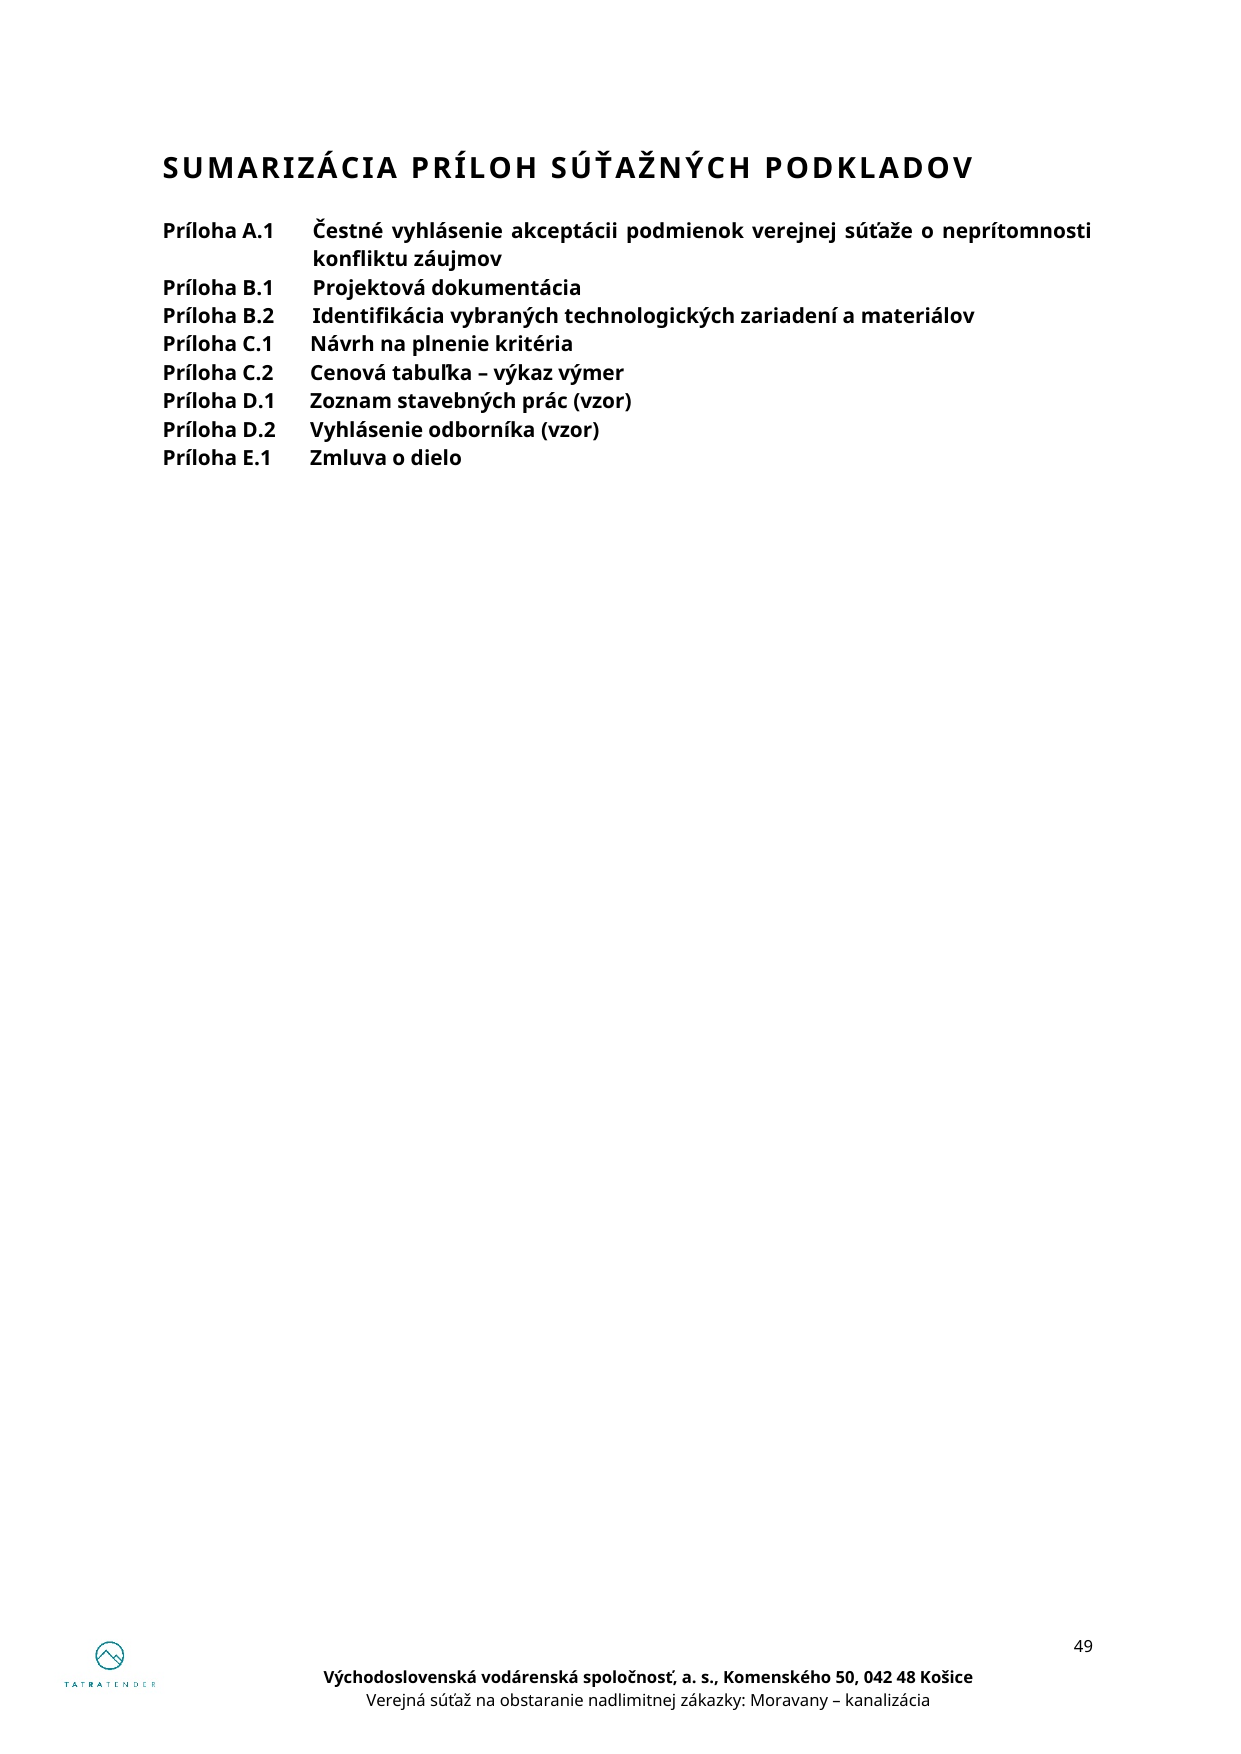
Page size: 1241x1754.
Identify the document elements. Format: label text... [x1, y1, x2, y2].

picture [43, 1617, 176, 1711]
text SUMARIZÁCIA PRÍLOH SÚŤAŽNÝCH PODKLADOV [162, 148, 1093, 187]
text Príloha A.1 Čestné vyhlásenie akceptácii podmienok verejnej súťaže o neprítomnosti konfliktu záujmov [162, 216, 1093, 273]
text Príloha B.1 Projektová dokumentácia [162, 273, 1093, 301]
text Príloha D.1 Zoznam stavebných prác (vzor) [162, 386, 1093, 415]
text Príloha E.1 Zmluva o dielo [162, 443, 1093, 472]
text Príloha D.2 Vyhlásenie odborníka (vzor) [162, 415, 1093, 443]
text Príloha C.2 Cenová tabuľka – výkaz výmer [162, 358, 1093, 386]
text Príloha B.2 Identifikácia vybraných technologických zariadení a materiálov [162, 301, 1093, 329]
text Príloha C.1 Návrh na plnenie kritéria [162, 329, 1093, 358]
